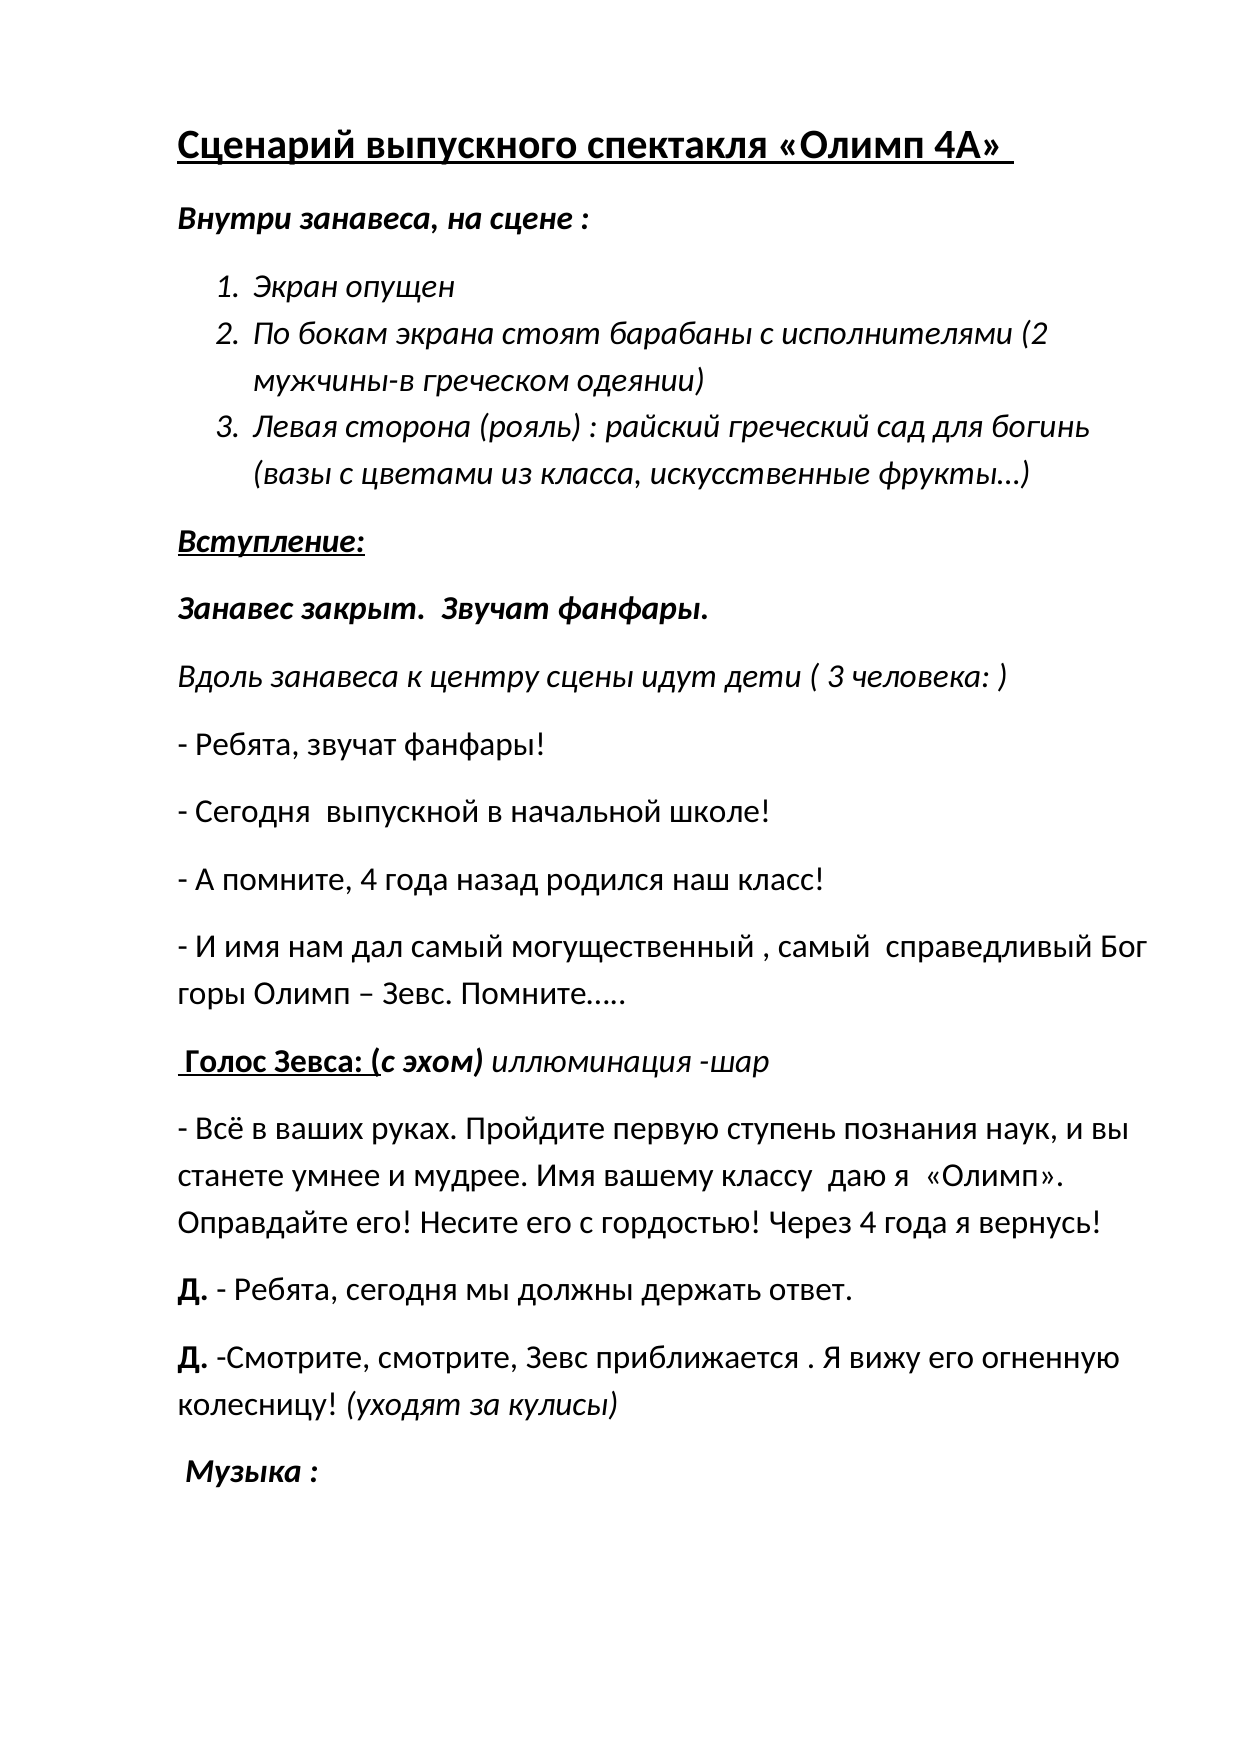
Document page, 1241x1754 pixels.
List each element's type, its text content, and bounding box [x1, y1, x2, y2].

list По бокам экрана стоят барабаны с исполнителями (2 мужчины-в греческом одеянии) [215, 312, 1152, 399]
text Занавес закрыт. Звучат фанфары. [177, 587, 1152, 628]
list Экран опущен [215, 265, 1152, 306]
text Музыка : [177, 1450, 1152, 1491]
text Д. -Смотрите, смотрите, Зевс приближается . Я вижу его огненную колесницу! (уходят за кулисы) [177, 1336, 1152, 1423]
text Вдоль занавеса к центру сцены идут дети ( 3 человека: ) [177, 655, 1152, 696]
text Вступление: [177, 520, 1152, 560]
text - Всё в ваших руках. Пройдите первую ступень познания наук, и вы станете умнее и мудрее. Имя вашему классу даю я «Олимп». Оправдайте его! Несите его с гордостью! Через 4 года я вернусь! [177, 1107, 1152, 1242]
text - И имя нам дал самый могущественный , самый справедливый Бог горы Олимп – Зевс. Помните….. [177, 925, 1152, 1013]
text Сценарий выпускного спектакля «Олимп 4А» [177, 118, 1152, 169]
text - Ребята, звучат фанфары! [177, 722, 1152, 763]
text Внутри занавеса, на сцене : [177, 197, 1152, 238]
list Левая сторона (рояль) : райский греческий сад для богинь (вазы с цветами из класса, искусственные фрукты…) [215, 405, 1152, 493]
text Голос Зевса: (с эхом) иллюминация -шар [177, 1040, 1152, 1080]
text - А помните, 4 года назад родился наш класс! [177, 858, 1152, 898]
text - Сегодня выпускной в начальной школе! [177, 790, 1152, 831]
text Д. - Ребята, сегодня мы должны держать ответ. [177, 1268, 1152, 1309]
